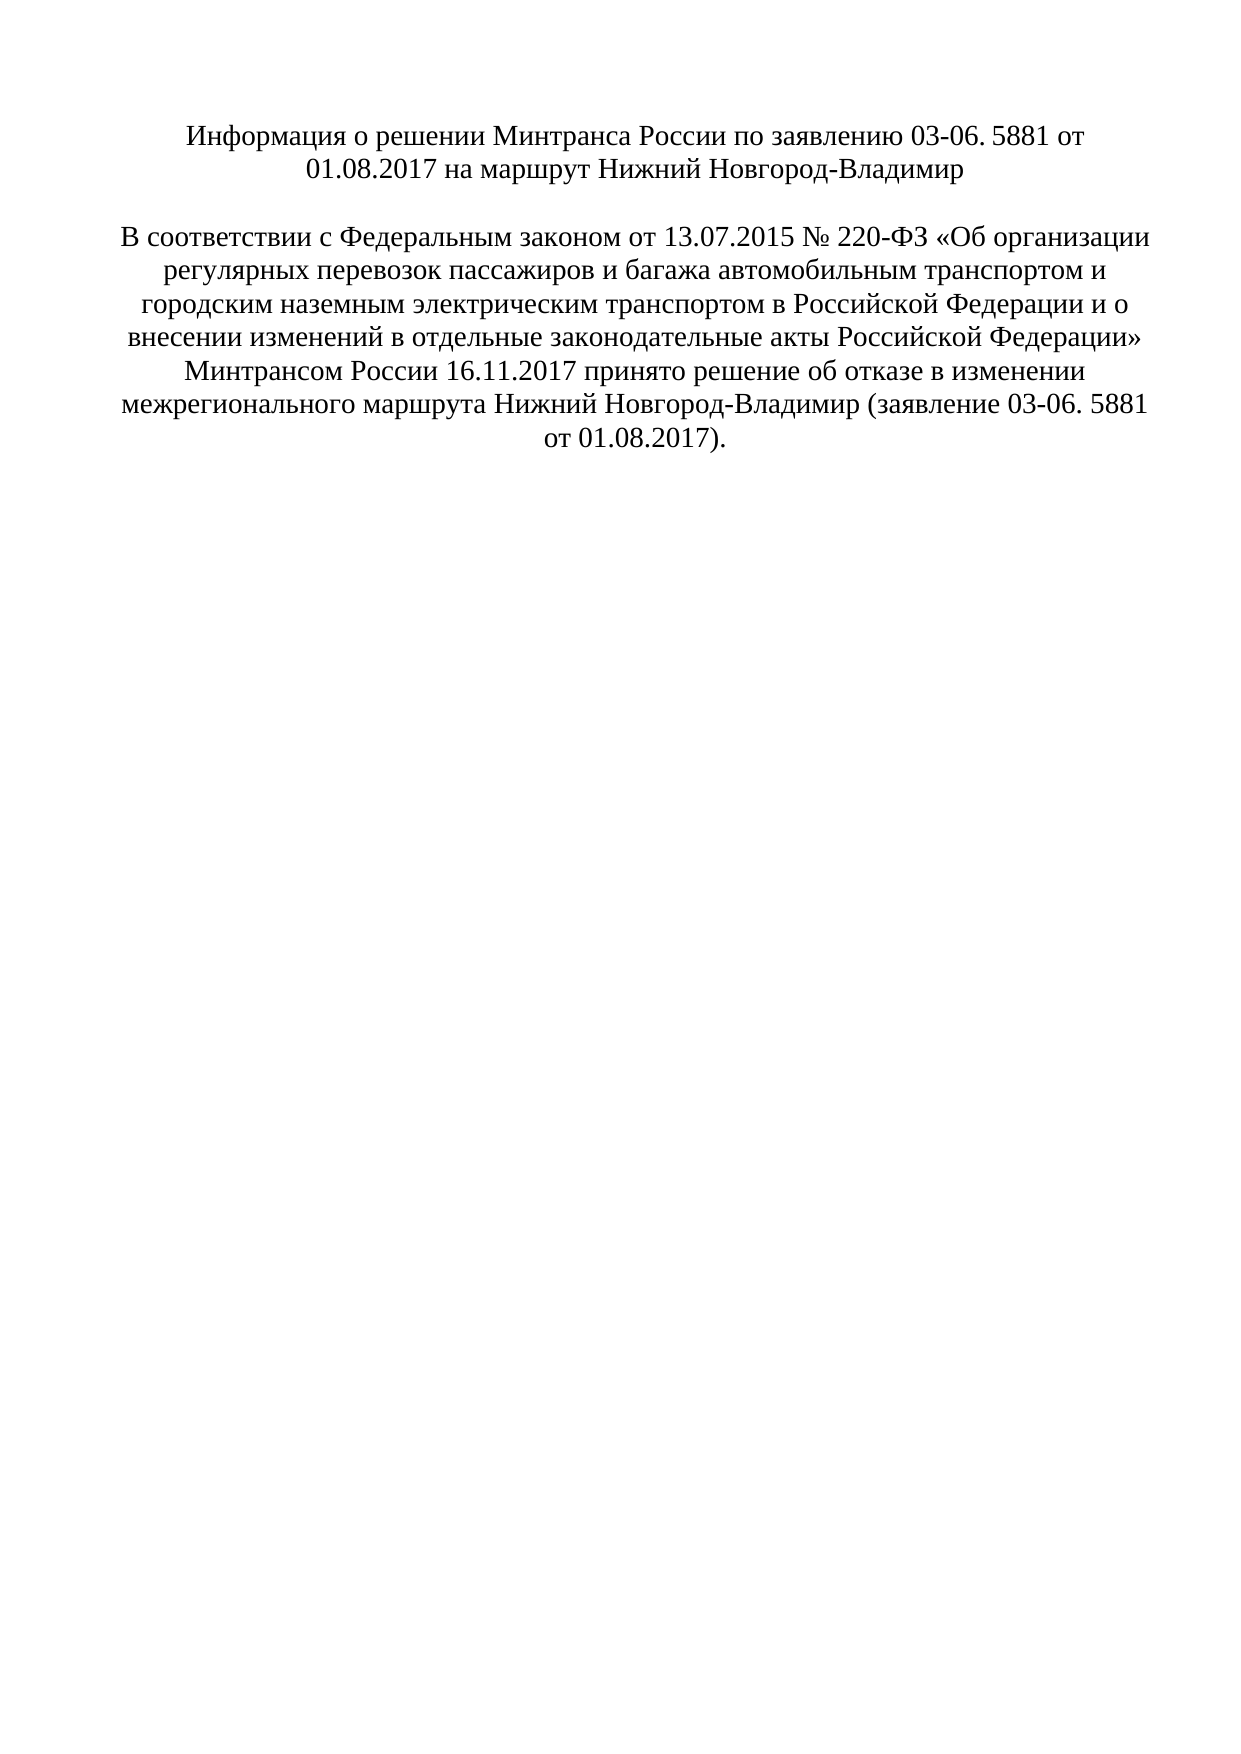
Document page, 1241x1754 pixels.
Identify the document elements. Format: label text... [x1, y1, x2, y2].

text Информация о решении Минтранса России по заявлению 03-06. 5881 от 01.08.2017 на маршрут Нижний Новгород-Владимир [118, 118, 1152, 185]
text В соответствии с Федеральным законом от 13.07.2015 № 220-ФЗ «Об организации регулярных перевозок пассажиров и багажа автомобильным транспортом и городским наземным электрическим транспортом в Российской Федерации и о внесении изменений в отдельные законодательные акты Российской Федерации» Минтрансом России 16.11.2017 принято решение об отказе в изменении межрегионального маршрута Нижний Новгород-Владимир (заявление 03-06. 5881 от 01.08.2017). [118, 219, 1152, 453]
